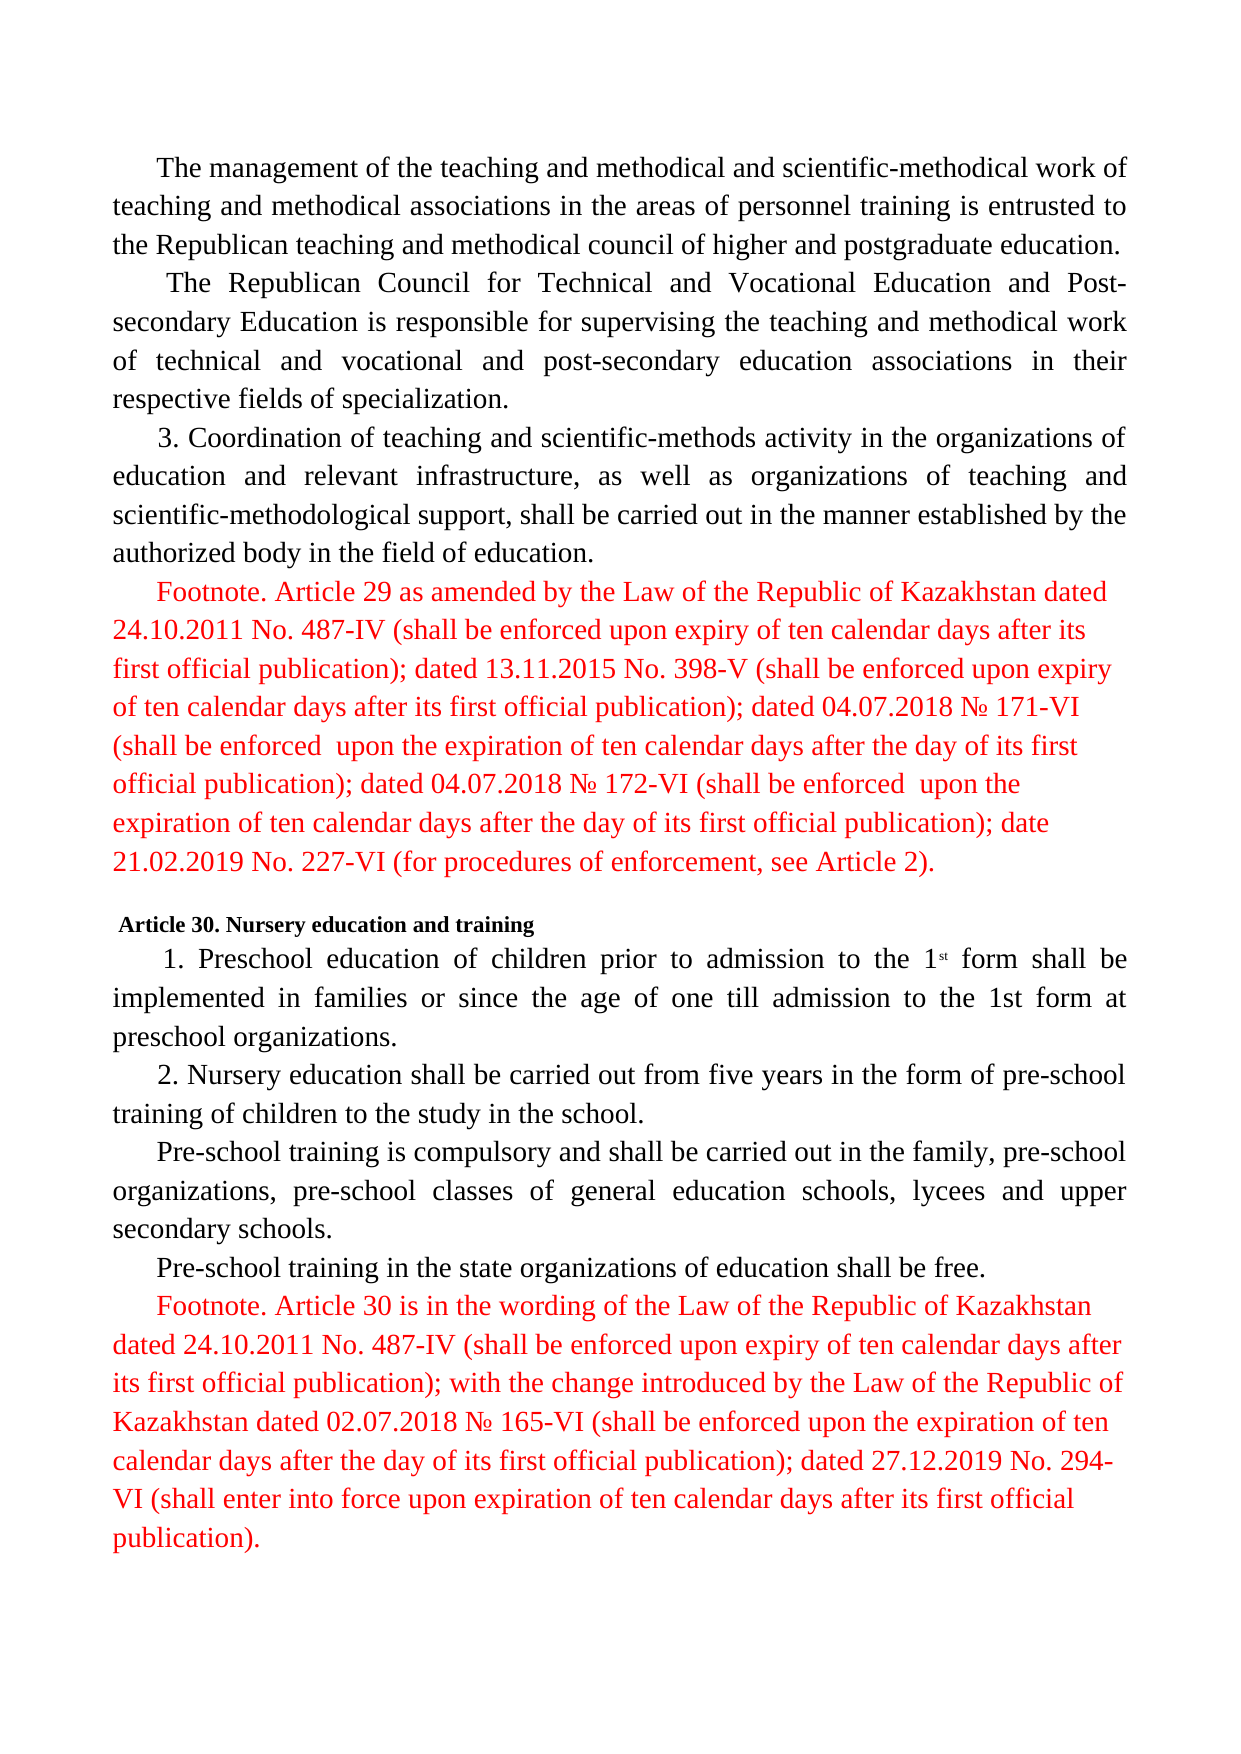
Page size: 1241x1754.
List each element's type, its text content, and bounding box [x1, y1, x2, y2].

text Footnote. Article 29 as amended by the Law of the Republic of Kazakhstan dated 24.10.2011 No. 487-IV (shall be enforced upon expiry of ten calendar days after its first official publication); dated 13.11.2015 No. 398-V (shall be enforced upon expiry of ten calendar days after its first official publication); dated 04.07.2018 № 171-VI (shall be enforced upon the expiration of ten calendar days after the day of its first official publication); dated 04.07.2018 № 172-VI (shall be enforced upon the expiration of ten calendar days after the day of its first official publication); date 21.02.2019 No. 227-VI (for procedures of enforcement, see Article 2). [112, 574, 1128, 907]
text Article 30. Nursery education and training [112, 911, 1128, 938]
text 1. Preschool education of children prior to admission to the 1st form shall be implemented in families or since the age of one till admission to the 1st form at preschool organizations. [112, 942, 1128, 1052]
text Footnote. Article 30 is in the wording of the Law of the Republic of Kazakhstan dated 24.10.2011 No. 487-IV (shall be enforced upon expiry of ten calendar days after its first official publication); with the change introduced by the Law of the Republic of Kazakhstan dated 02.07.2018 № 165-VI (shall be enforced upon the expiration of ten calendar days after the day of its first official publication); dated 27.12.2019 No. 294-VI (shall enter into force upon expiration of ten calendar days after its first official publication). [112, 1288, 1128, 1583]
text 3. Coordination of teaching and scientific-methods activity in the organizations of education and relevant infrastructure, as well as organizations of teaching and scientific-methodological support, shall be carried out in the manner established by the authorized body in the field of education. [112, 420, 1128, 569]
text 2. Nursery education shall be carried out from five years in the form of pre-school training of children to the study in the school. [112, 1057, 1128, 1129]
text Pre-school training in the state organizations of education shall be free. [112, 1250, 1128, 1283]
text Pre-school training is compulsory and shall be carried out in the family, pre-school organizations, pre-school classes of general education schools, lycees and upper secondary schools. [112, 1134, 1128, 1245]
text The management of the teaching and methodical and scientific-methodical work of teaching and methodical associations in the areas of personnel training is entrusted to the Republican teaching and methodical council of higher and postgraduate education. [112, 150, 1128, 261]
text The Republican Council for Technical and Vocational Education and Post-secondary Education is responsible for supervising the teaching and methodical work of technical and vocational and post-secondary education associations in their respective fields of specialization. [112, 266, 1128, 415]
